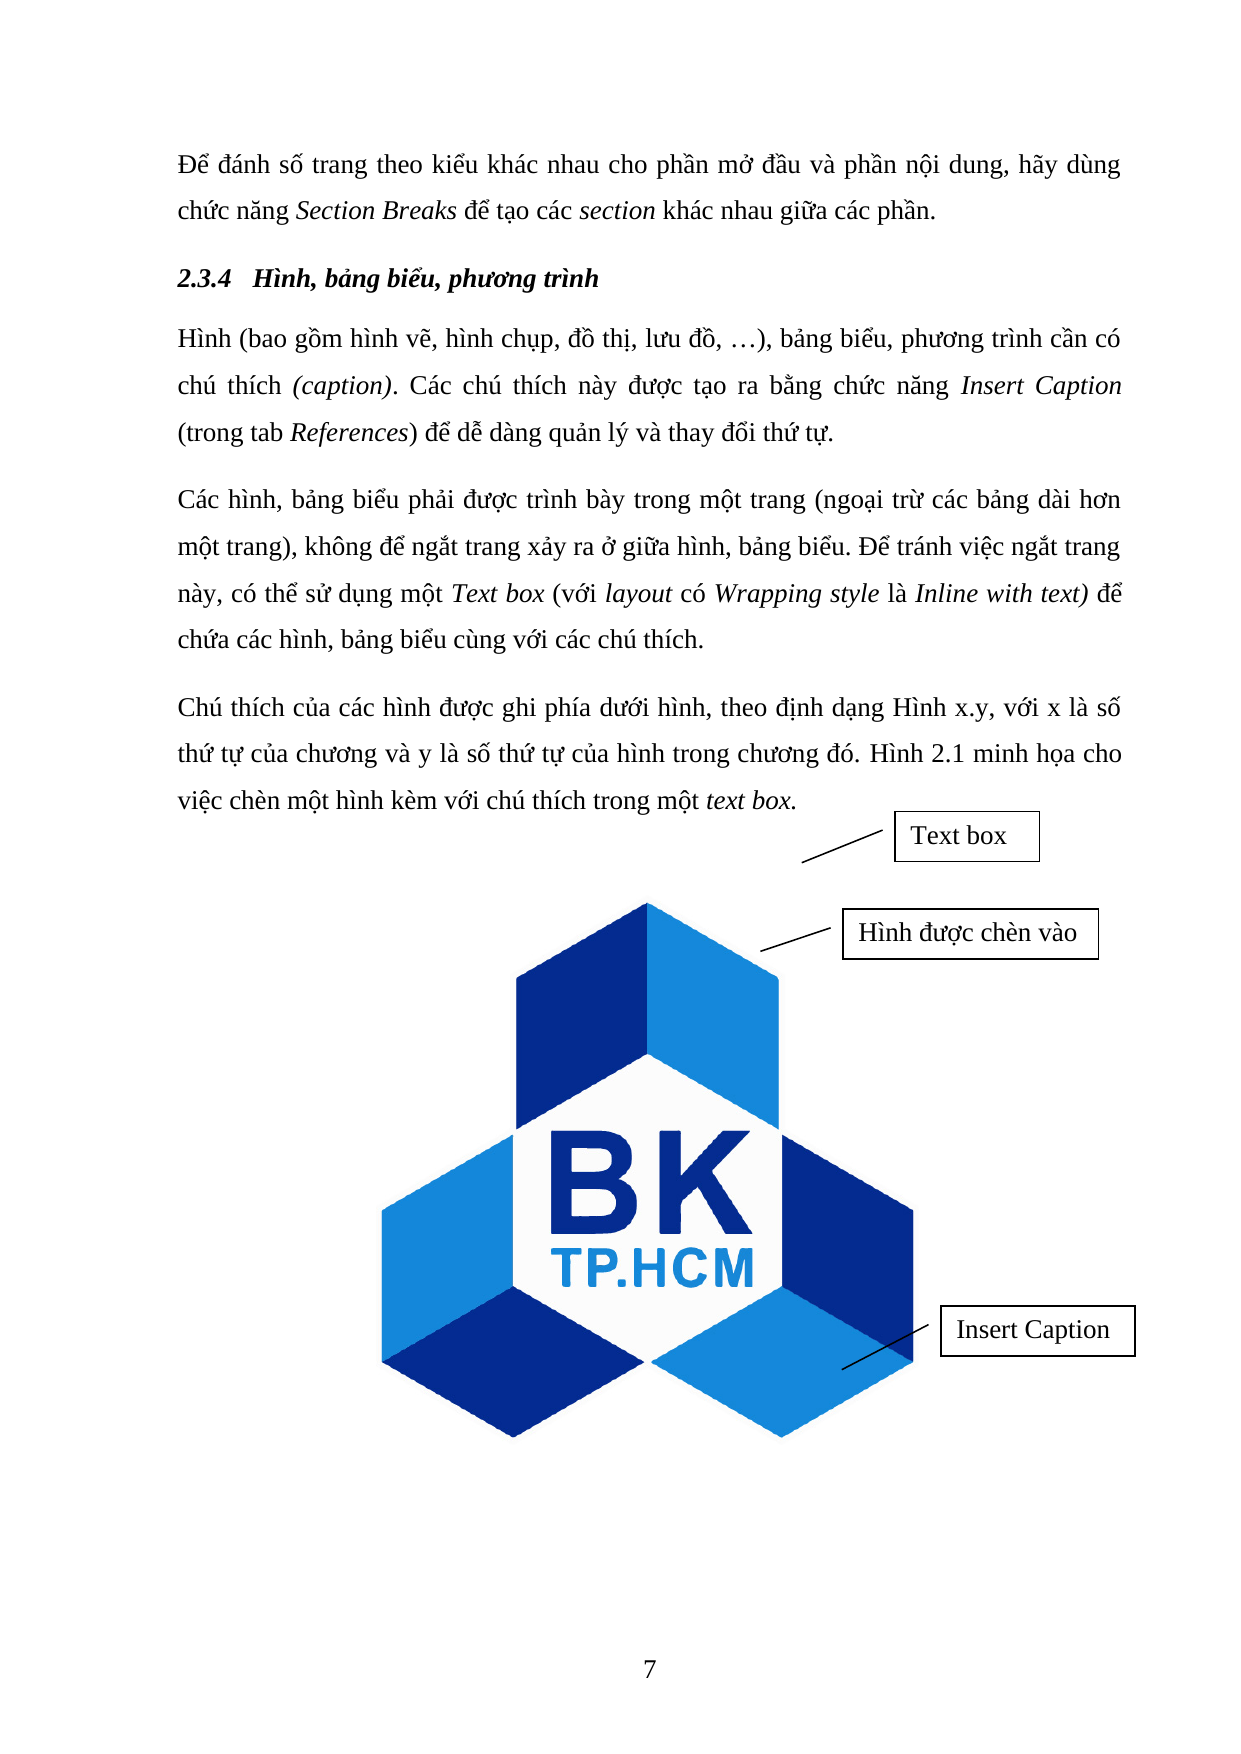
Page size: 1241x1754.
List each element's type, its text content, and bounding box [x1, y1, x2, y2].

subtitle Hình, bảng biểu, phương trình [177, 262, 1122, 293]
text Để đánh số trang theo kiểu khác nhau cho phần mở đầu và phần nội dung, hãy dùng chức năng Section Breaks để tạo các section khác nhau giữa các phần. [177, 148, 1122, 226]
text Các hình, bảng biểu phải được trình bày trong một trang (ngoại trừ các bảng dài hơn một trang), không để ngắt trang xảy ra ở giữa hình, bảng biểu. Để tránh việc ngắt trang này, có thể sử dụng một Text box (với layout có Wrapping style là Inline with text) để chứa các hình, bảng biểu cùng với các chú thích. [177, 483, 1122, 654]
text Chú thích của các hình được ghi phía dưới hình, theo định dạng Hình x.y, với x là số thứ tự của chương và y là số thứ tự của hình trong chương đó. Hình 2.1 minh họa cho việc chèn một hình kèm với chú thích trong một text box. [177, 691, 1122, 815]
text Hình (bao gồm hình vẽ, hình chụp, đồ thị, lưu đồ, …), bảng biểu, phương trình cần có chú thích (caption). Các chú thích này được tạo ra bằng chức năng Insert Caption (trong tab References) để dễ dàng quản lý và thay đổi thứ tự. [177, 323, 1122, 447]
